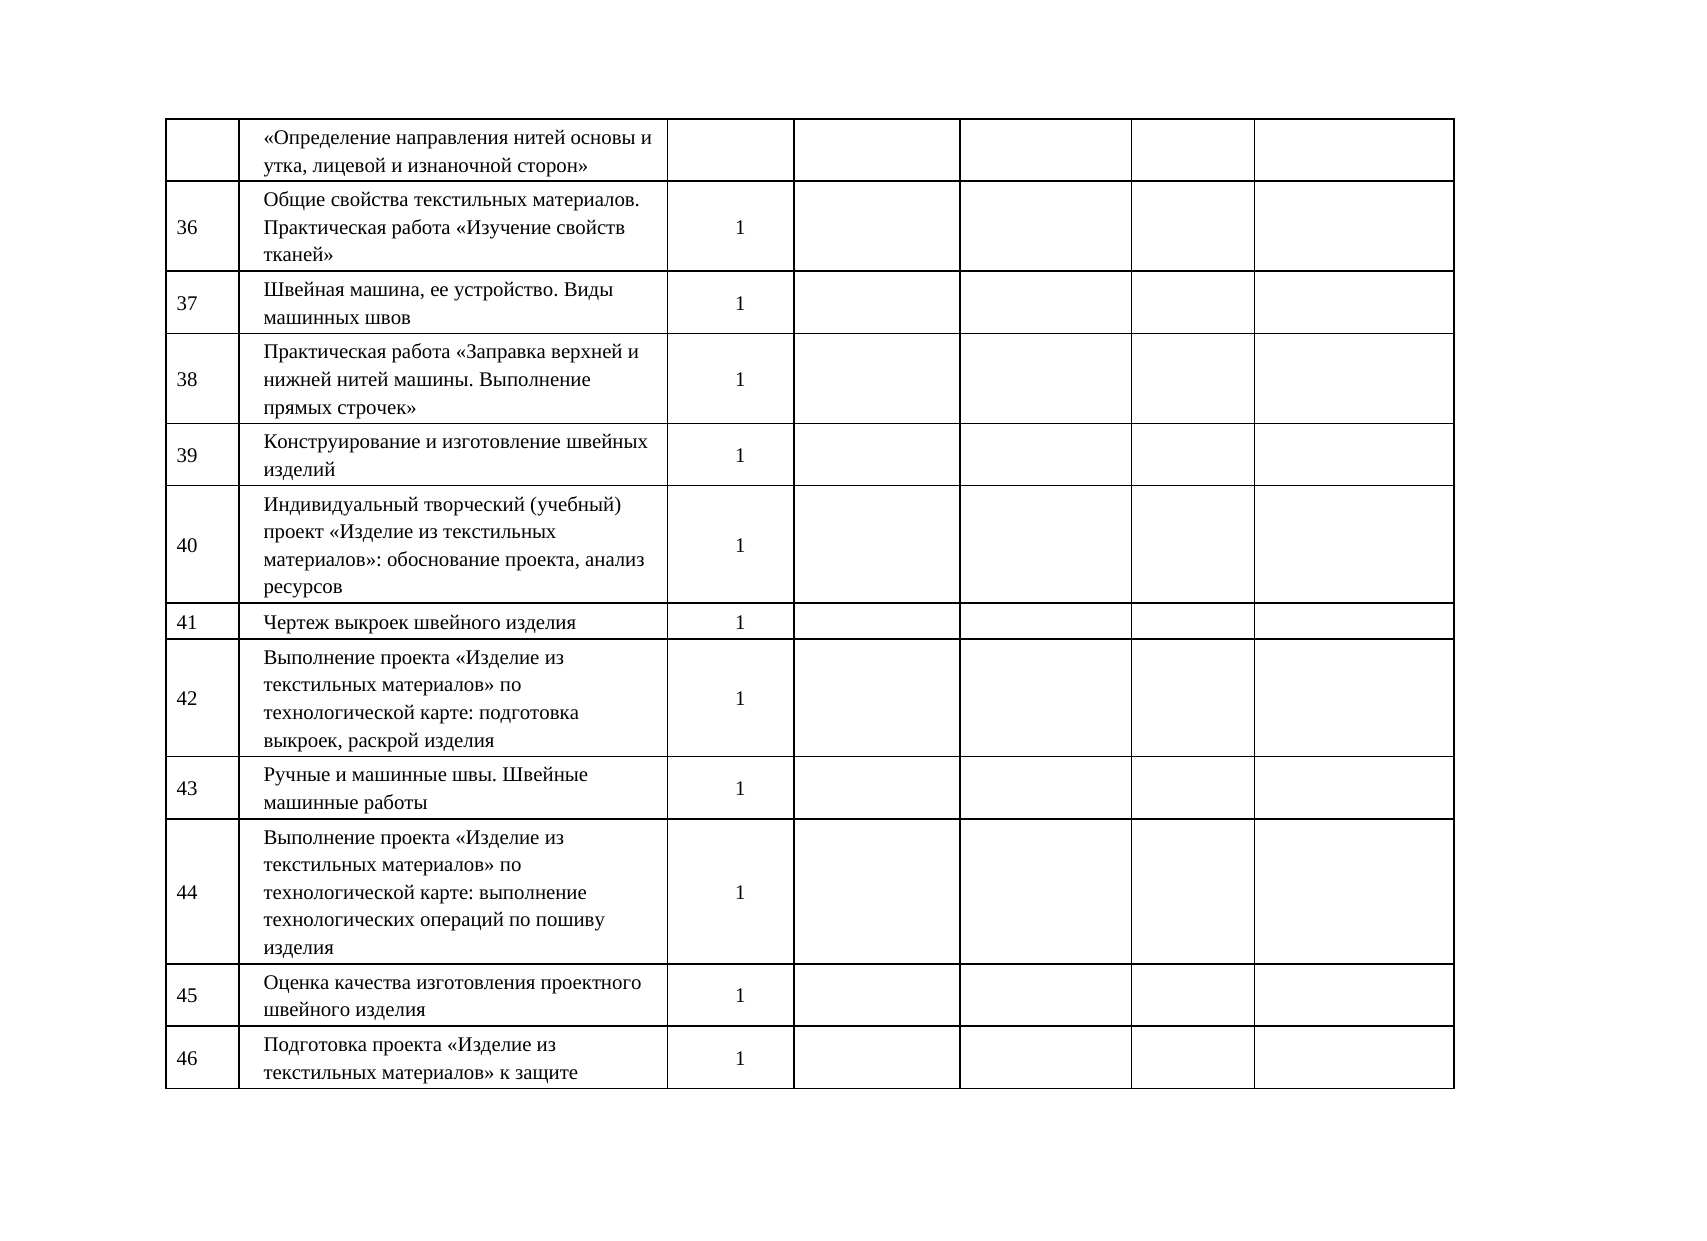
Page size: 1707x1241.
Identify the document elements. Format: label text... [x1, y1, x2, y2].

table_cell 1 [668, 965, 793, 1025]
table_cell [1132, 182, 1254, 270]
table_cell [795, 820, 959, 963]
table_cell [1132, 486, 1254, 602]
table_cell 1 [668, 820, 793, 963]
table_cell [1132, 334, 1254, 422]
table_cell [1132, 604, 1254, 638]
table_cell 41 [167, 604, 238, 638]
table_cell [1255, 640, 1453, 756]
table_cell 42 [167, 640, 238, 756]
table_cell 1 [668, 424, 793, 485]
table_cell [1255, 120, 1453, 180]
table_cell [1132, 1027, 1254, 1087]
table_cell [795, 272, 959, 333]
table_cell Ручные и машинные швы. Швейные машинные работы [240, 757, 667, 818]
table_cell 1 [668, 604, 793, 638]
table_cell Оценка качества изготовления проектного швейного изделия [240, 965, 667, 1025]
table_cell Подготовка проекта «Изделие из текстильных материалов» к защите [240, 1027, 667, 1087]
table_cell [1255, 182, 1453, 270]
table_cell [1132, 820, 1254, 963]
table_cell 46 [167, 1027, 238, 1087]
table_cell 38 [167, 334, 238, 422]
table_cell [1132, 272, 1254, 333]
table_cell 1 [668, 640, 793, 756]
table_cell [795, 604, 959, 638]
table_cell [961, 424, 1131, 485]
table_cell [1132, 757, 1254, 818]
table_cell [1255, 965, 1453, 1025]
table_cell [1255, 334, 1453, 422]
table_cell [1255, 424, 1453, 485]
table_cell [795, 182, 959, 270]
table_cell Конструирование и изготовление швейных изделий [240, 424, 667, 485]
table_cell [961, 757, 1131, 818]
table_cell 36 [167, 182, 238, 270]
table_cell Выполнение проекта «Изделие из текстильных материалов» по технологической карте: выполнение технологических операций по пошиву изделия [240, 820, 667, 963]
table_cell [961, 272, 1131, 333]
table_cell [961, 640, 1131, 756]
table_cell [795, 424, 959, 485]
table_cell [1255, 820, 1453, 963]
table_cell [795, 1027, 959, 1087]
table_cell 45 [167, 965, 238, 1025]
table_cell [1255, 604, 1453, 638]
table_cell [1132, 120, 1254, 180]
table_cell 1 [668, 334, 793, 422]
table_cell [961, 486, 1131, 602]
table_cell [961, 182, 1131, 270]
table_cell Выполнение проекта «Изделие из текстильных материалов» по технологической карте: подготовка выкроек, раскрой изделия [240, 640, 667, 756]
table_cell [961, 604, 1131, 638]
table_cell [961, 965, 1131, 1025]
table_cell 44 [167, 820, 238, 963]
table_cell [1255, 757, 1453, 818]
table_cell Индивидуальный творческий (учебный) проект «Изделие из текстильных материалов»: обоснование проекта, анализ ресурсов [240, 486, 667, 602]
table_cell [1132, 640, 1254, 756]
table_cell [795, 334, 959, 422]
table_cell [240, 120, 667, 180]
table_cell 35 [167, 120, 238, 180]
table_cell Чертеж выкроек швейного изделия [240, 604, 667, 638]
table_cell [795, 965, 959, 1025]
table_cell [961, 334, 1131, 422]
table_cell [795, 120, 959, 180]
table_cell Общие свойства текстильных материалов. Практическая работа «Изучение свойств тканей» [240, 182, 667, 270]
table_cell 1 [668, 120, 793, 180]
table_cell [1255, 1027, 1453, 1087]
table_cell [795, 757, 959, 818]
table_cell 1 [668, 182, 793, 270]
table_cell 1 [668, 272, 793, 333]
table_cell [961, 120, 1131, 180]
table_cell Практическая работа «Заправка верхней и нижней нитей машины. Выполнение прямых строчек» [240, 334, 667, 422]
table_cell 39 [167, 424, 238, 485]
table_cell [795, 640, 959, 756]
table_cell 40 [167, 486, 238, 602]
table_cell Швейная машина, ее устройство. Виды машинных швов [240, 272, 667, 333]
table_cell 37 [167, 272, 238, 333]
table_cell 1 [668, 486, 793, 602]
table_cell 1 [668, 1027, 793, 1087]
table_cell [1255, 486, 1453, 602]
table_cell [795, 486, 959, 602]
table_cell [961, 1027, 1131, 1087]
table_cell [1255, 272, 1453, 333]
table_cell [961, 820, 1131, 963]
table_cell [1132, 965, 1254, 1025]
table_cell 1 [668, 757, 793, 818]
table_cell 43 [167, 757, 238, 818]
table_cell [1132, 424, 1254, 485]
